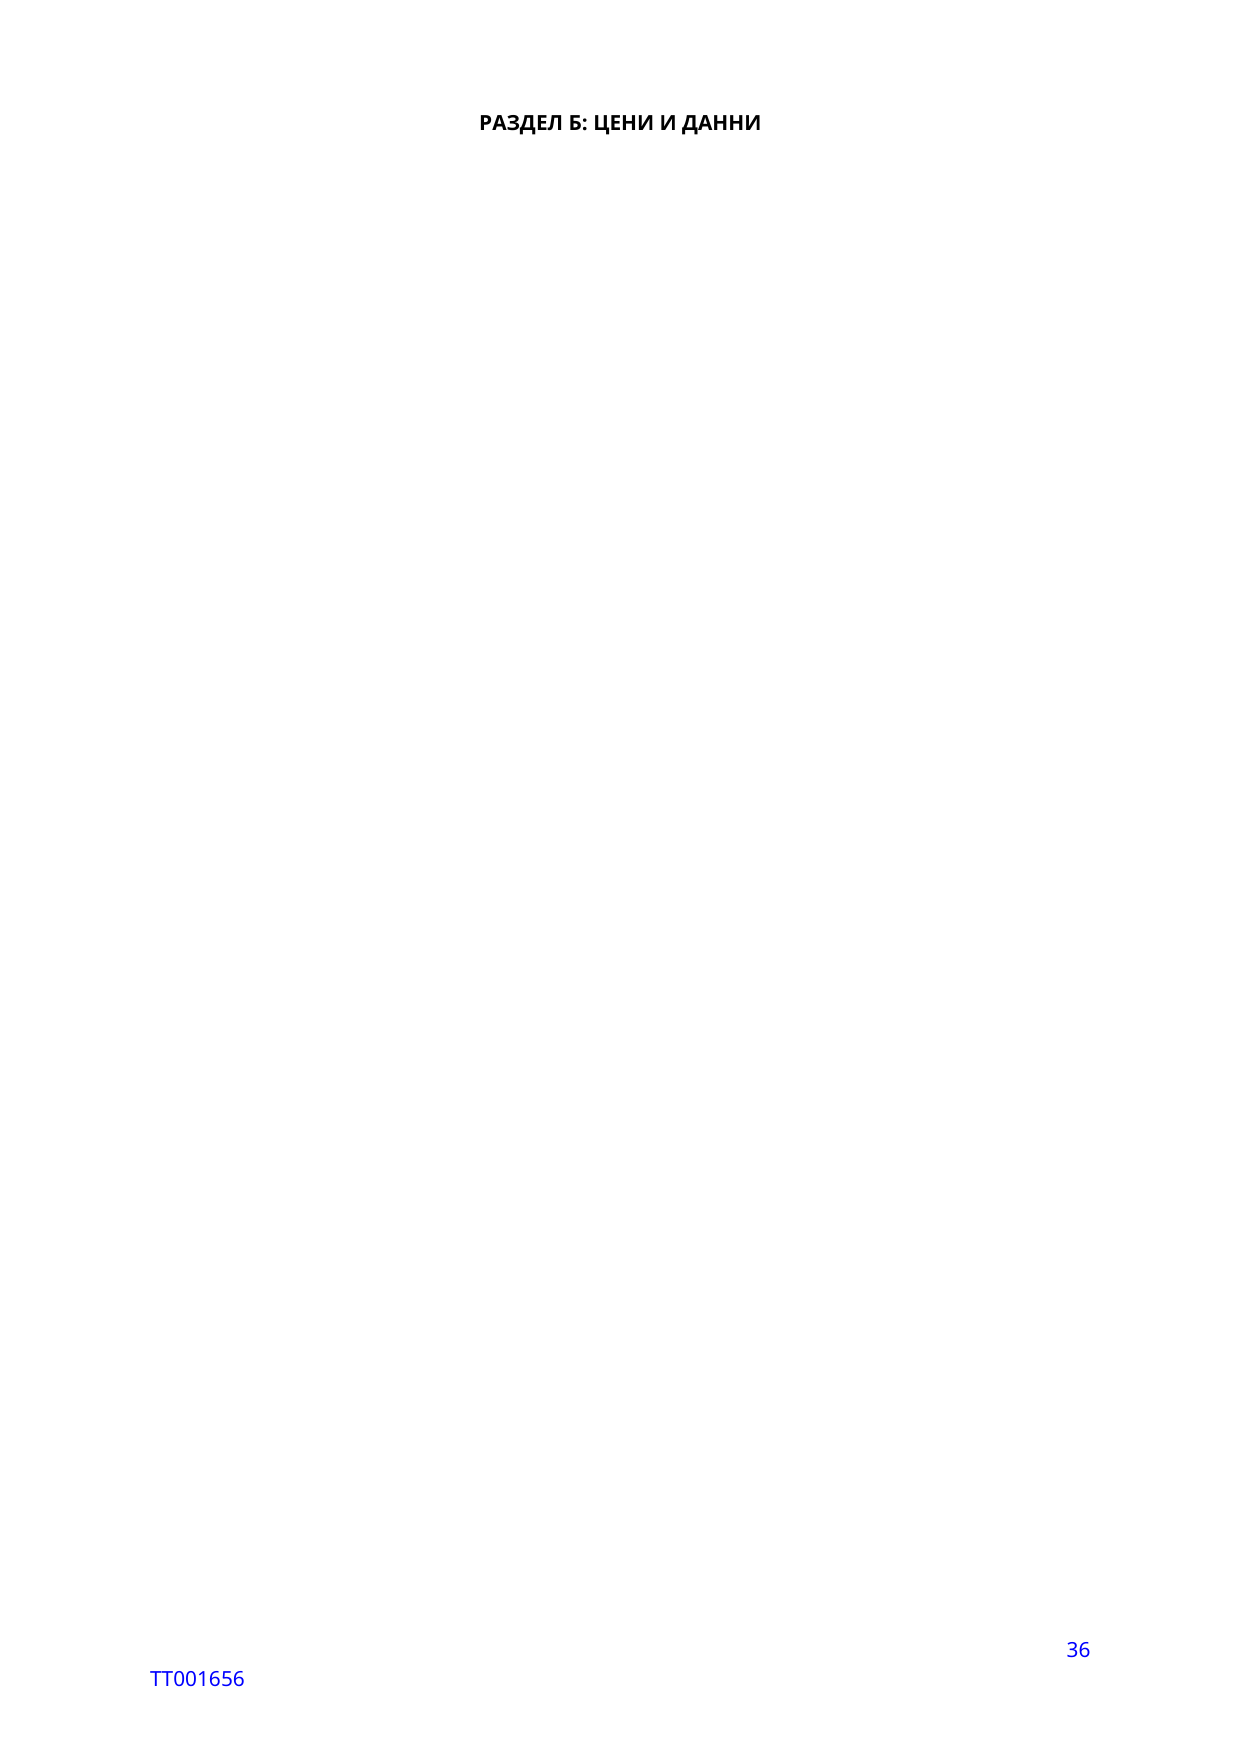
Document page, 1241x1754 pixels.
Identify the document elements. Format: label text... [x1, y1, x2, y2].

text РАЗДЕЛ Б: ЦЕНИ И ДАННИ [150, 108, 1090, 136]
